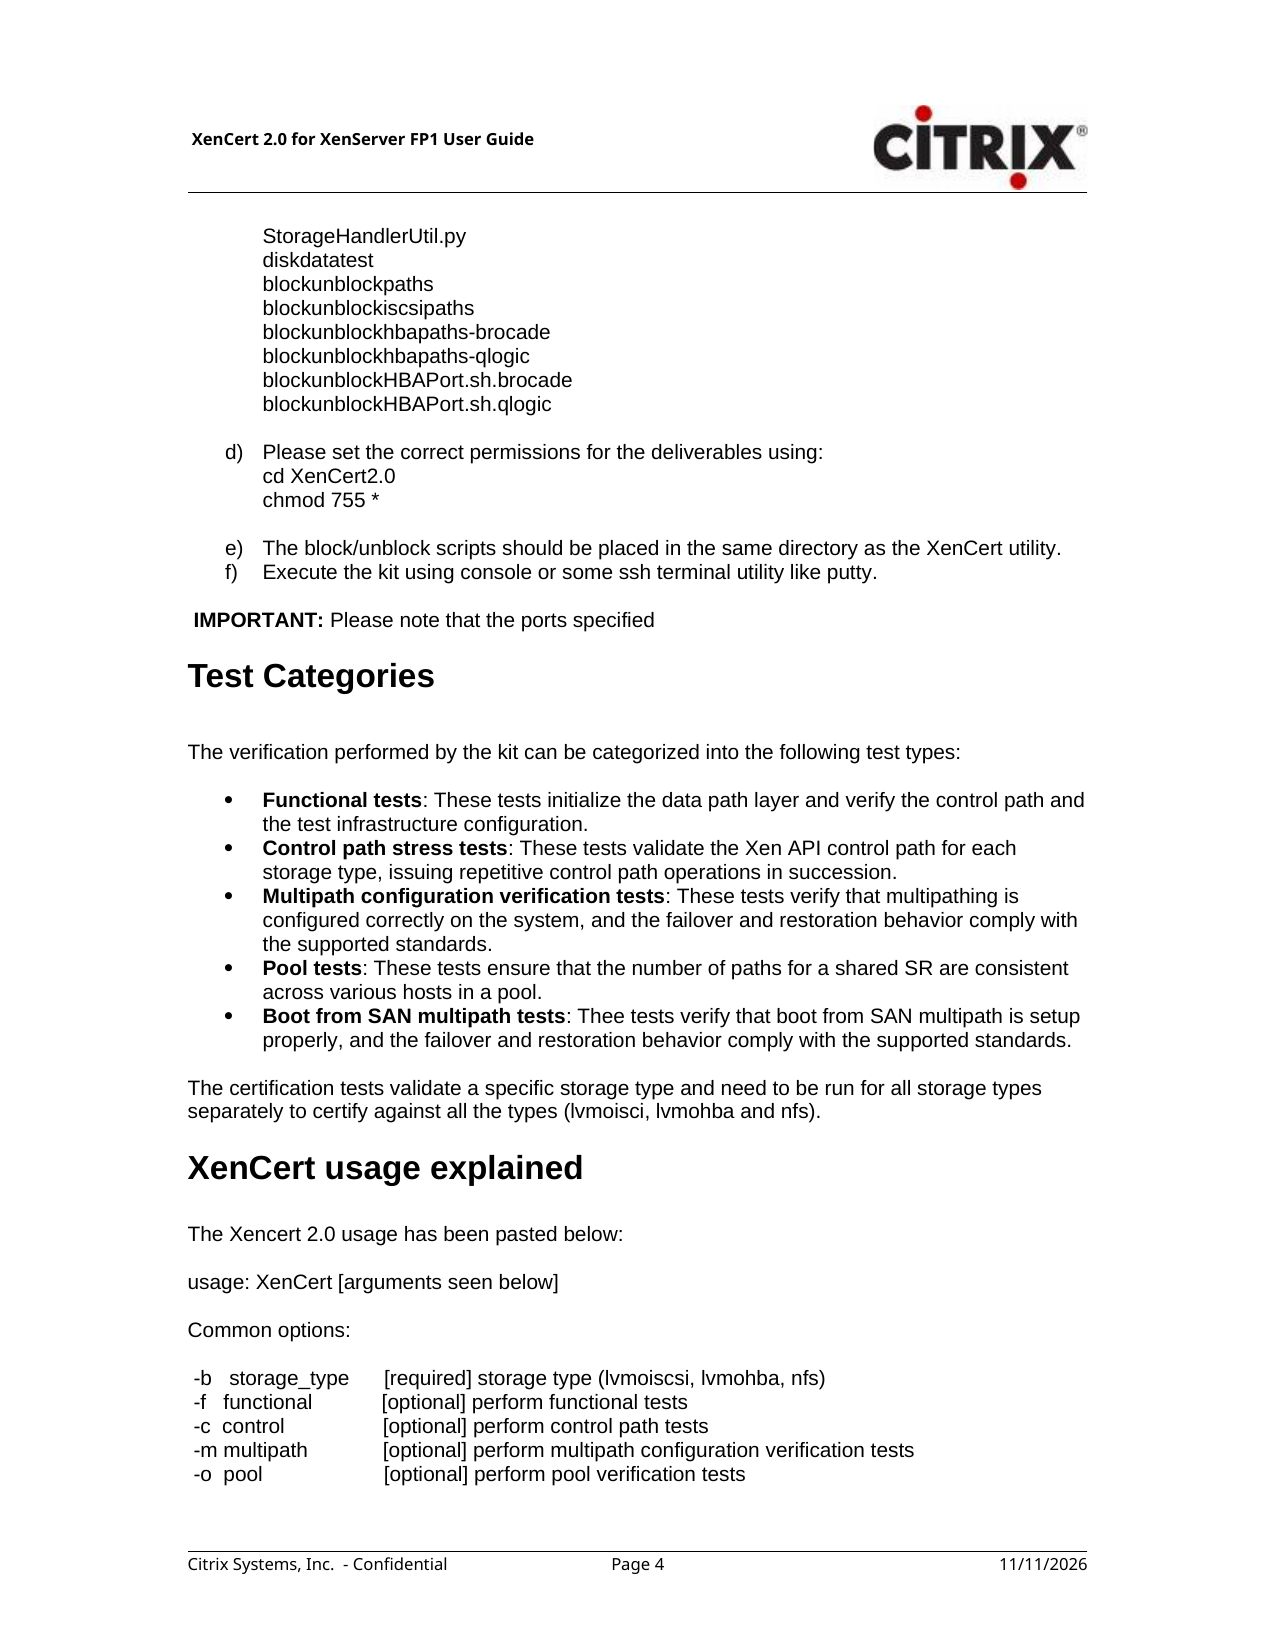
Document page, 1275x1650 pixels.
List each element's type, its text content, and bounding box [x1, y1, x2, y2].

list Please set the correct permissions for the deliverables using: [225, 440, 1087, 464]
list Pool tests: These tests ensure that the number of paths for a shared SR are consistent across various hosts in a pool. [225, 955, 1087, 1003]
picture [873, 105, 1088, 190]
list Control path stress tests: These tests validate the Xen API control path for each storage type, issuing repetitive control path operations in succession. [225, 835, 1087, 883]
list blockunblockpaths [262, 272, 1087, 296]
list diskdatatest [262, 248, 1087, 272]
list blockunblockHBAPort.sh.brocade [262, 368, 1087, 392]
text IMPORTANT: Please note that the ports specified [187, 607, 1086, 631]
subtitle XenCert usage explained [187, 1148, 1087, 1187]
list chmod 755 * [262, 488, 1087, 512]
list cd XenCert2.0 [262, 464, 1087, 488]
list StorageHandlerUtil.py [262, 224, 1087, 248]
text -c control [optional] perform control path tests [187, 1413, 1087, 1437]
list blockunblockhbapaths-qlogic [262, 344, 1087, 368]
text usage: XenCert [arguments seen below] [187, 1270, 1087, 1294]
list blockunblockhbapaths-brocade [262, 320, 1087, 344]
list Multipath configuration verification tests: These tests verify that multipathing is configured correctly on the system, and the failover and restoration behavior comply with the supported standards. [225, 883, 1087, 955]
text The certification tests validate a specific storage type and need to be run for all storage types separately to certify against all the types (lvmoisci, lvmohba and nfs). [187, 1075, 1087, 1123]
text -o pool [optional] perform pool verification tests [187, 1461, 1087, 1485]
text The Xencert 2.0 usage has been pasted below: [187, 1222, 1087, 1246]
text -m multipath [optional] perform multipath configuration verification tests [187, 1437, 1087, 1461]
text The verification performed by the kit can be categorized into the following test types: [187, 739, 1087, 763]
list Functional tests: These tests initialize the data path layer and verify the control path and the test infrastructure configuration. [225, 787, 1087, 835]
text -b storage_type [required] storage type (lvmoiscsi, lvmohba, nfs) [187, 1366, 1087, 1389]
list Execute the kit using console or some ssh terminal utility like putty. [225, 559, 1087, 583]
list blockunblockiscsipaths [262, 296, 1087, 320]
subtitle Test Categories [187, 656, 1087, 695]
list blockunblockHBAPort.sh.qlogic [262, 392, 1087, 416]
text Common options: [187, 1318, 1087, 1342]
list Boot from SAN multipath tests: Thee tests verify that boot from SAN multipath is setup properly, and the failover and restoration behavior comply with the supported standards. [225, 1003, 1087, 1051]
text -f functional [optional] perform functional tests [187, 1389, 1087, 1413]
list The block/unblock scripts should be placed in the same directory as the XenCert utility. [225, 536, 1087, 559]
